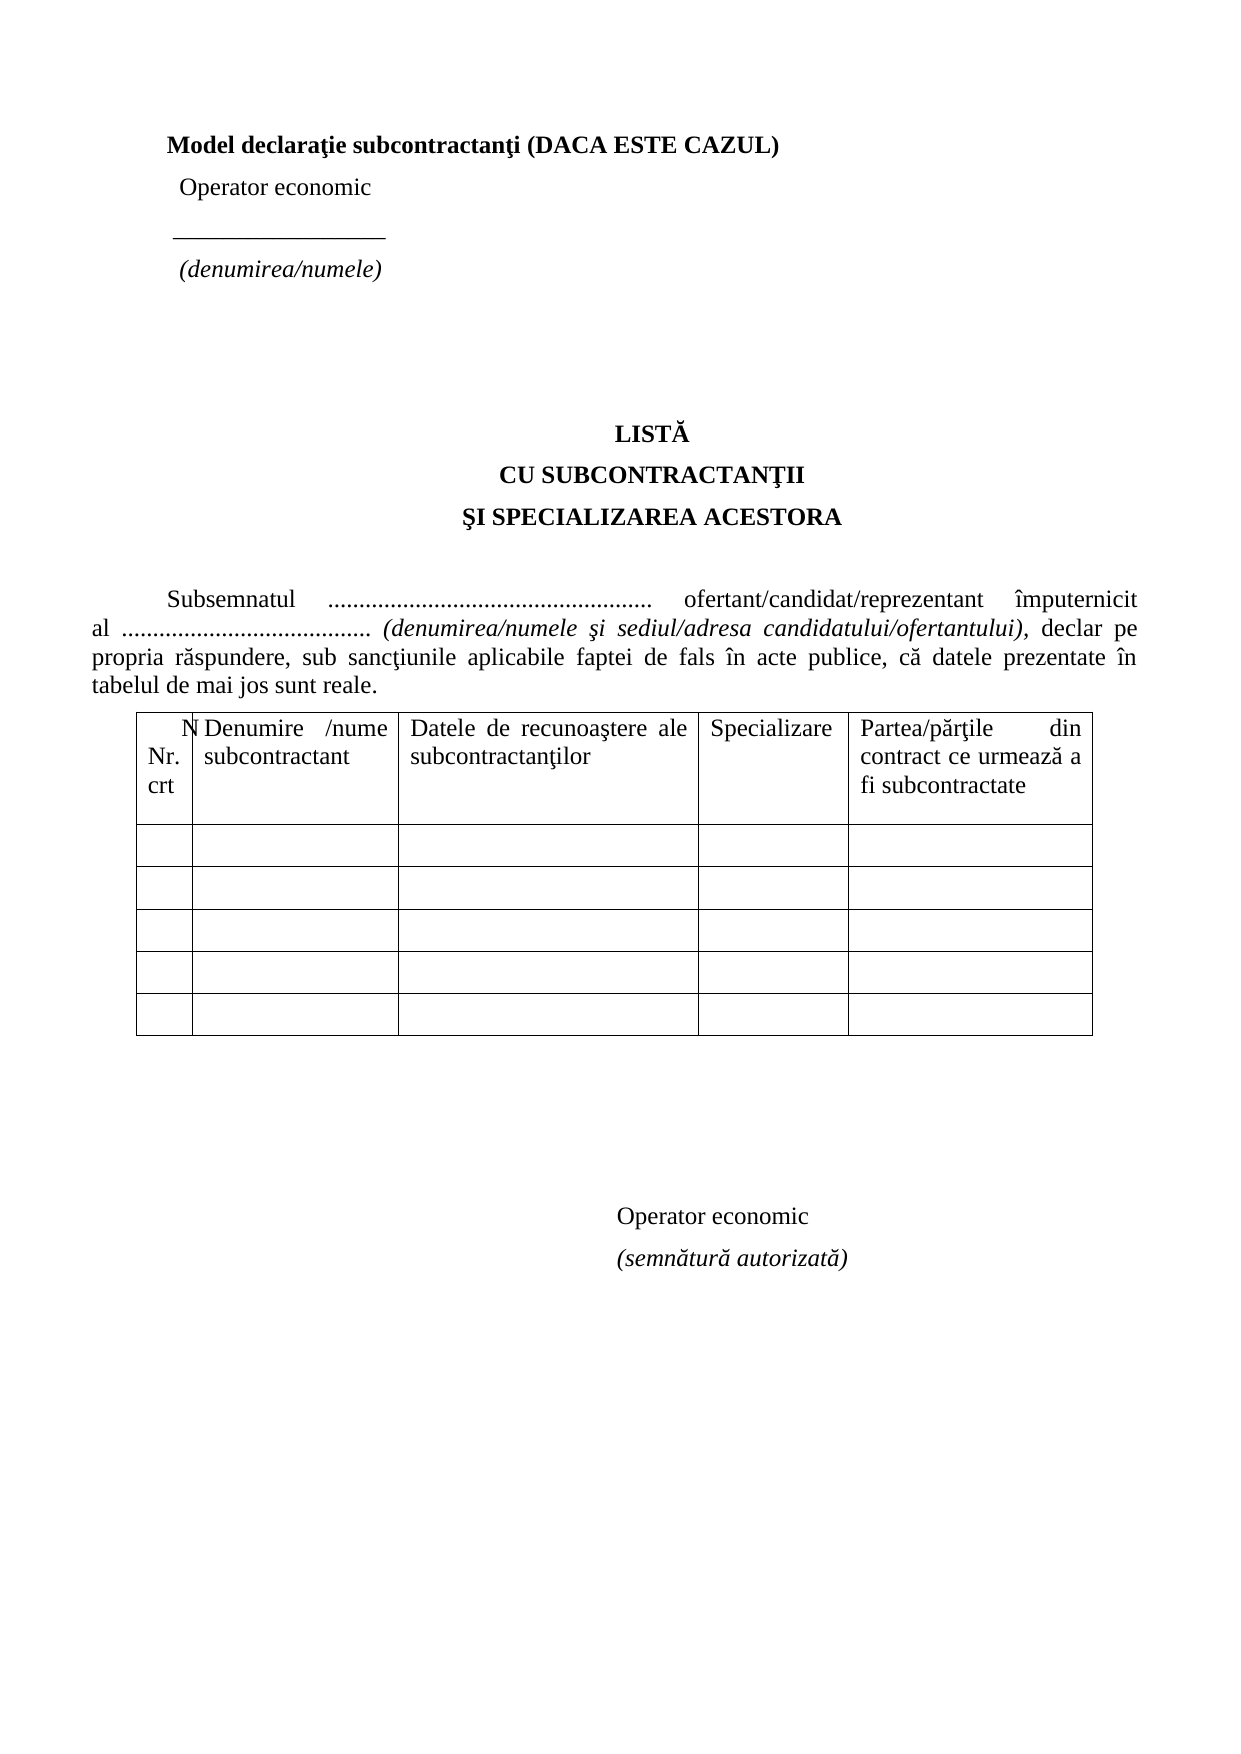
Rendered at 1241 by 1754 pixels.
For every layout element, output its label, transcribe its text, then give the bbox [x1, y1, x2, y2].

text LISTĂ [92, 419, 1138, 448]
text Subsemnatul .................................................... ofertant/candidat/reprezentant împuternicit al ........................................ (denumirea/numele şi sediul/adresa candidatului/ofertantului), declar pe propria răspundere, sub sancţiunile aplicabile faptei de fals în acte publice, că datele prezentate în tabelul de mai jos sunt reale. [92, 584, 1138, 699]
table_cell [849, 952, 1092, 993]
table_cell [399, 867, 698, 908]
table_cell [399, 825, 698, 866]
table_cell [699, 910, 848, 951]
text Operator economic [542, 1201, 1138, 1230]
table_cell [399, 994, 698, 1035]
table_cell [193, 910, 398, 951]
table_cell [399, 910, 698, 951]
text Operator economic [92, 172, 1138, 200]
table_cell [849, 910, 1092, 951]
table_cell [849, 825, 1092, 866]
text Model declaraţie subcontractanţi (DACA ESTE CAZUL) [92, 130, 1138, 159]
table_cell [137, 867, 192, 908]
table_header Datele de recunoaştere ale subcontractanţilor [399, 713, 698, 824]
text _________________ [92, 213, 1138, 242]
text ŞI SPECIALIZAREA ACESTORA [92, 502, 1138, 530]
table_cell [699, 952, 848, 993]
text (semnătură autorizată) [542, 1243, 1138, 1271]
table_cell [137, 994, 192, 1035]
table_header NNr.crt [137, 713, 192, 824]
table_cell [193, 825, 398, 866]
table_cell [193, 952, 398, 993]
table_cell [699, 994, 848, 1035]
table_cell [399, 952, 698, 993]
table_header Partea/părţile din contract ce urmează a fi subcontractate [849, 713, 1092, 824]
table_cell [193, 867, 398, 908]
table_cell [137, 825, 192, 866]
table_cell [699, 867, 848, 908]
text (denumirea/numele) [92, 254, 1138, 283]
table_header Denumire /nume subcontractant [193, 713, 398, 824]
table_cell [137, 910, 192, 951]
table_cell [849, 994, 1092, 1035]
table_cell [137, 952, 192, 993]
table_cell [699, 825, 848, 866]
table_cell [849, 867, 1092, 908]
text CU SUBCONTRACTANŢII [92, 460, 1138, 489]
table_cell [193, 994, 398, 1035]
table_header Specializare [699, 713, 848, 824]
